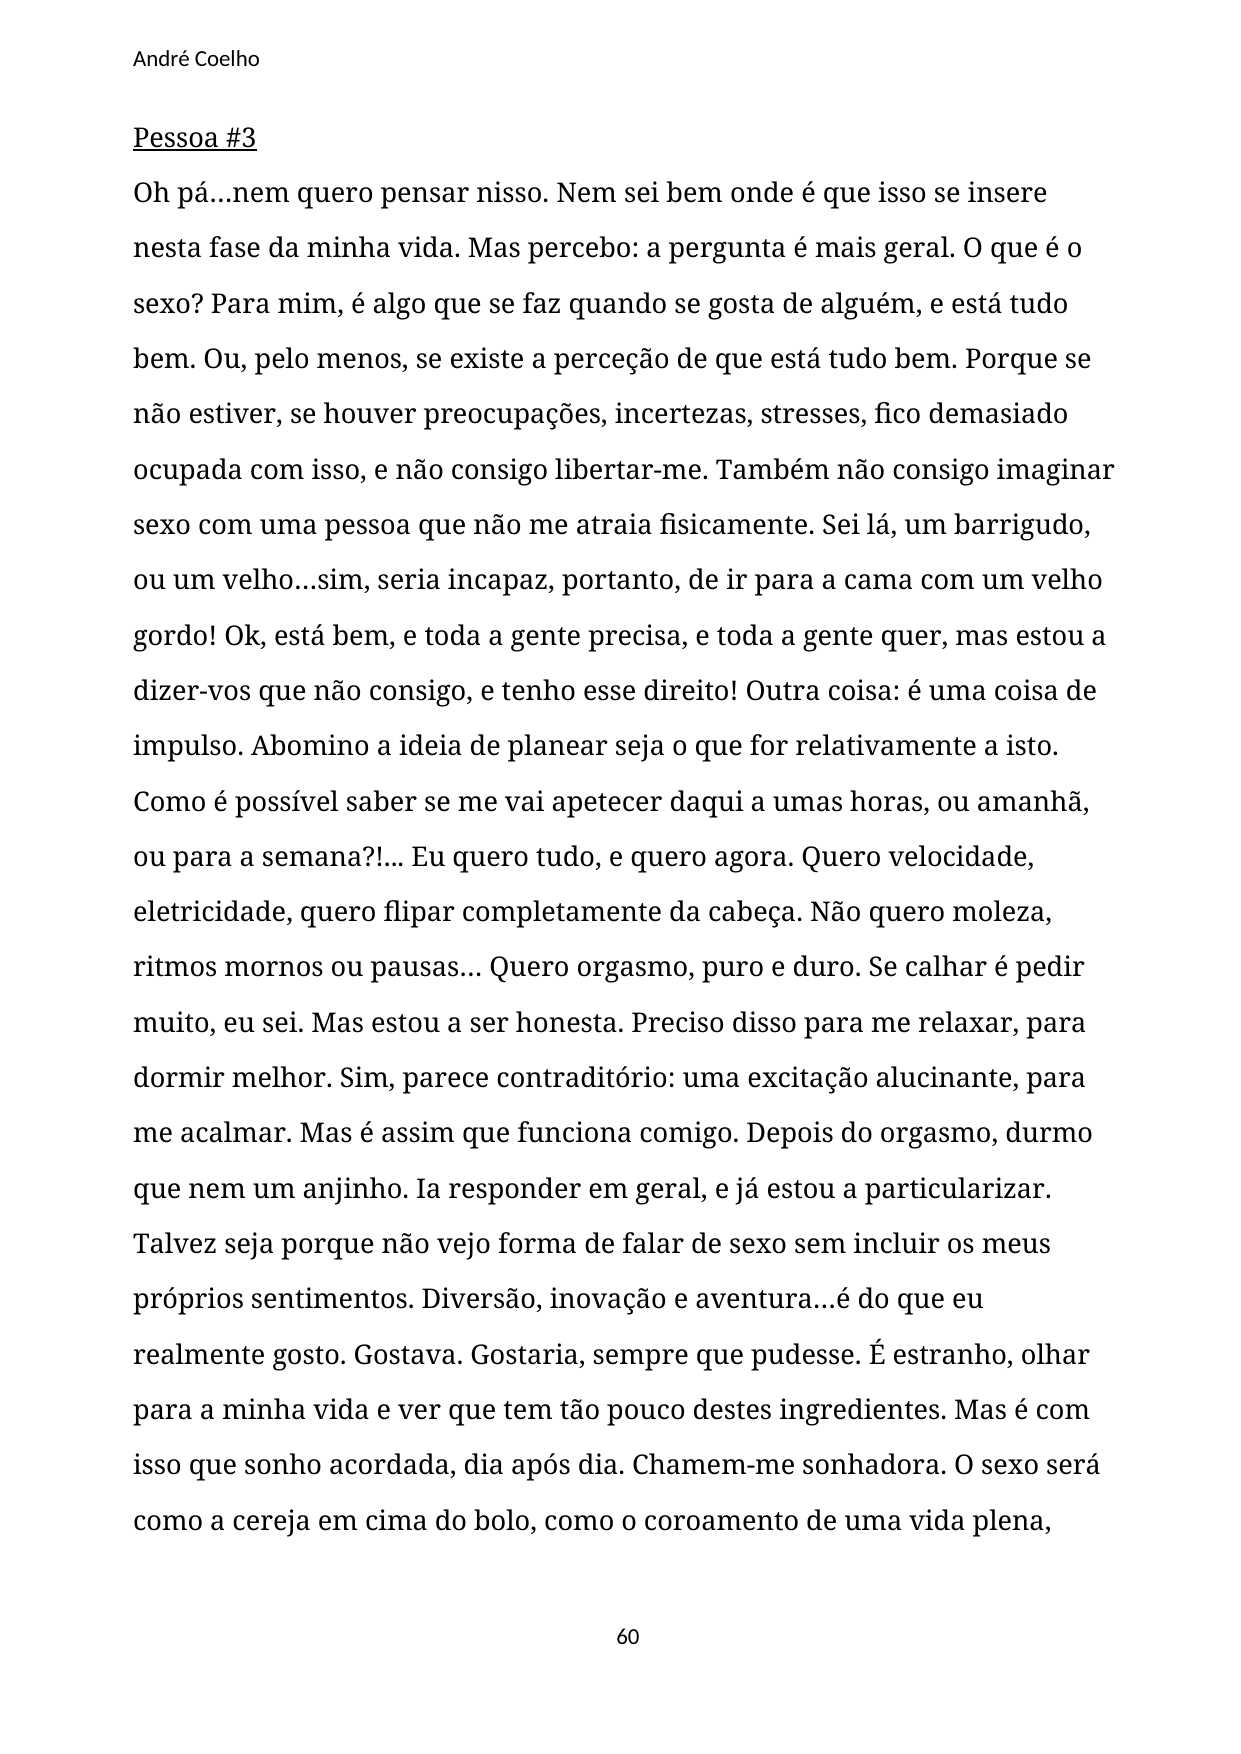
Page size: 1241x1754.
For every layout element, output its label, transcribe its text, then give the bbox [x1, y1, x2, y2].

text Pessoa #3 [133, 118, 1122, 155]
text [133, 173, 1122, 1538]
